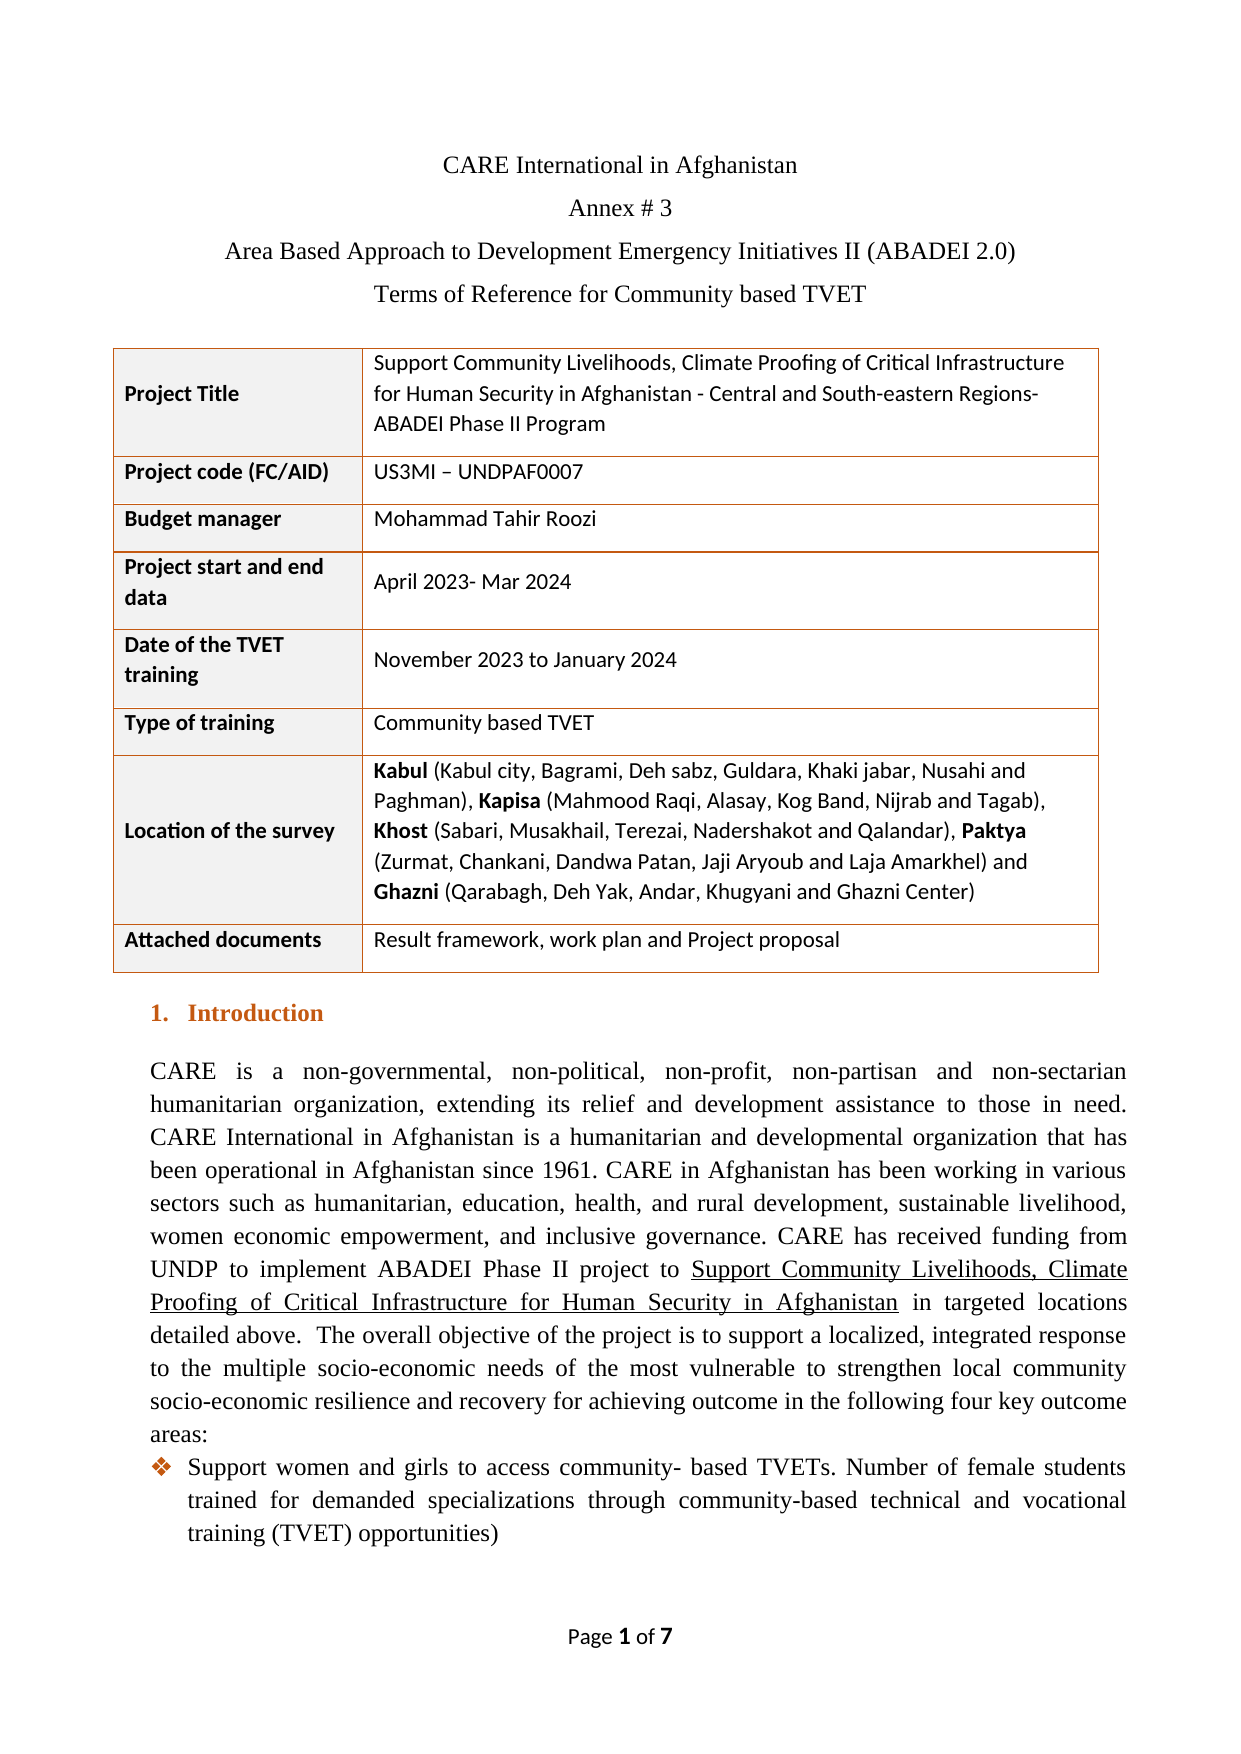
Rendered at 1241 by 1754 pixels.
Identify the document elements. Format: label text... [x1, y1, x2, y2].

table_cell Kabul (Kabul city, Bagrami, Deh sabz, Guldara, Khaki jabar, Nusahi and Paghman), Kapisa (Mahmood Raqi, Alasay, Kog Band, Nijrab and Tagab), Khost (Sabari, Musakhail, Terezai, Nadershakot and Qalandar), Paktya (Zurmat, Chankani, Dandwa Patan, Jaji Aryoub and Laja Amarkhel) and Ghazni (Qarabagh, Deh Yak, Andar, Khugyani and Ghazni Center) [363, 756, 1098, 924]
table_cell Result framework, work plan and Project proposal [363, 925, 1098, 972]
text CARE International in Afghanistan [112, 150, 1128, 179]
table_cell US3MI – UNDPAF0007 [363, 457, 1098, 503]
table_header Project Title [114, 349, 362, 456]
table_cell Mohammad Tahir Roozi [363, 505, 1098, 551]
table_cell Location of the survey [114, 756, 362, 924]
text Terms of Reference for Community based TVET [112, 279, 1128, 308]
table_cell Type of training [114, 709, 362, 755]
table_cell Attached documents [114, 925, 362, 972]
table_cell November 2023 to January 2024 [363, 630, 1098, 707]
text Annex # 3 [112, 193, 1128, 222]
text Area Based Approach to Development Emergency Initiatives II (ABADEI 2.0) [112, 236, 1128, 265]
text CARE is a non-governmental, non-political, non-profit, non-partisan and non-sectarian humanitarian organization, extending its relief and development assistance to those in need. CARE International in Afghanistan is a humanitarian and developmental organization that has been operational in Afghanistan since 1961. CARE in Afghanistan has been working in various sectors such as humanitarian, education, health, and rural development, sustainable livelihood, women economic empowerment, and inclusive governance. CARE has received funding from UNDP to implement ABADEI Phase II project to Support Community Livelihoods, Climate Proofing of Critical Infrastructure for Human Security in Afghanistan in targeted locations detailed above. The overall objective of the project is to support a localized, integrated response to the multiple socio-economic needs of the most vulnerable to strengthen local community socio-economic resilience and recovery for achieving outcome in the following four key outcome areas: [150, 1056, 1128, 1448]
table_cell Project code (FC/AID) [114, 457, 362, 503]
table_cell Budget manager [114, 505, 362, 551]
table_cell Date of the TVET training [114, 630, 362, 707]
list Support women and girls to access community- based TVETs. Number of female students trained for demanded specializations through community-based technical and vocational training (TVET) opportunities) [150, 1452, 1128, 1547]
table_header Support Community Livelihoods, Climate Proofing of Critical Infrastructure for Human Security in Afghanistan - Central and South-eastern Regions- ABADEI Phase II Program [363, 349, 1098, 456]
table_cell April 2023- Mar 2024 [363, 553, 1098, 629]
list Introduction [150, 998, 1128, 1026]
table_cell Community based TVET [363, 709, 1098, 755]
table_cell Project start and end data [114, 553, 362, 629]
